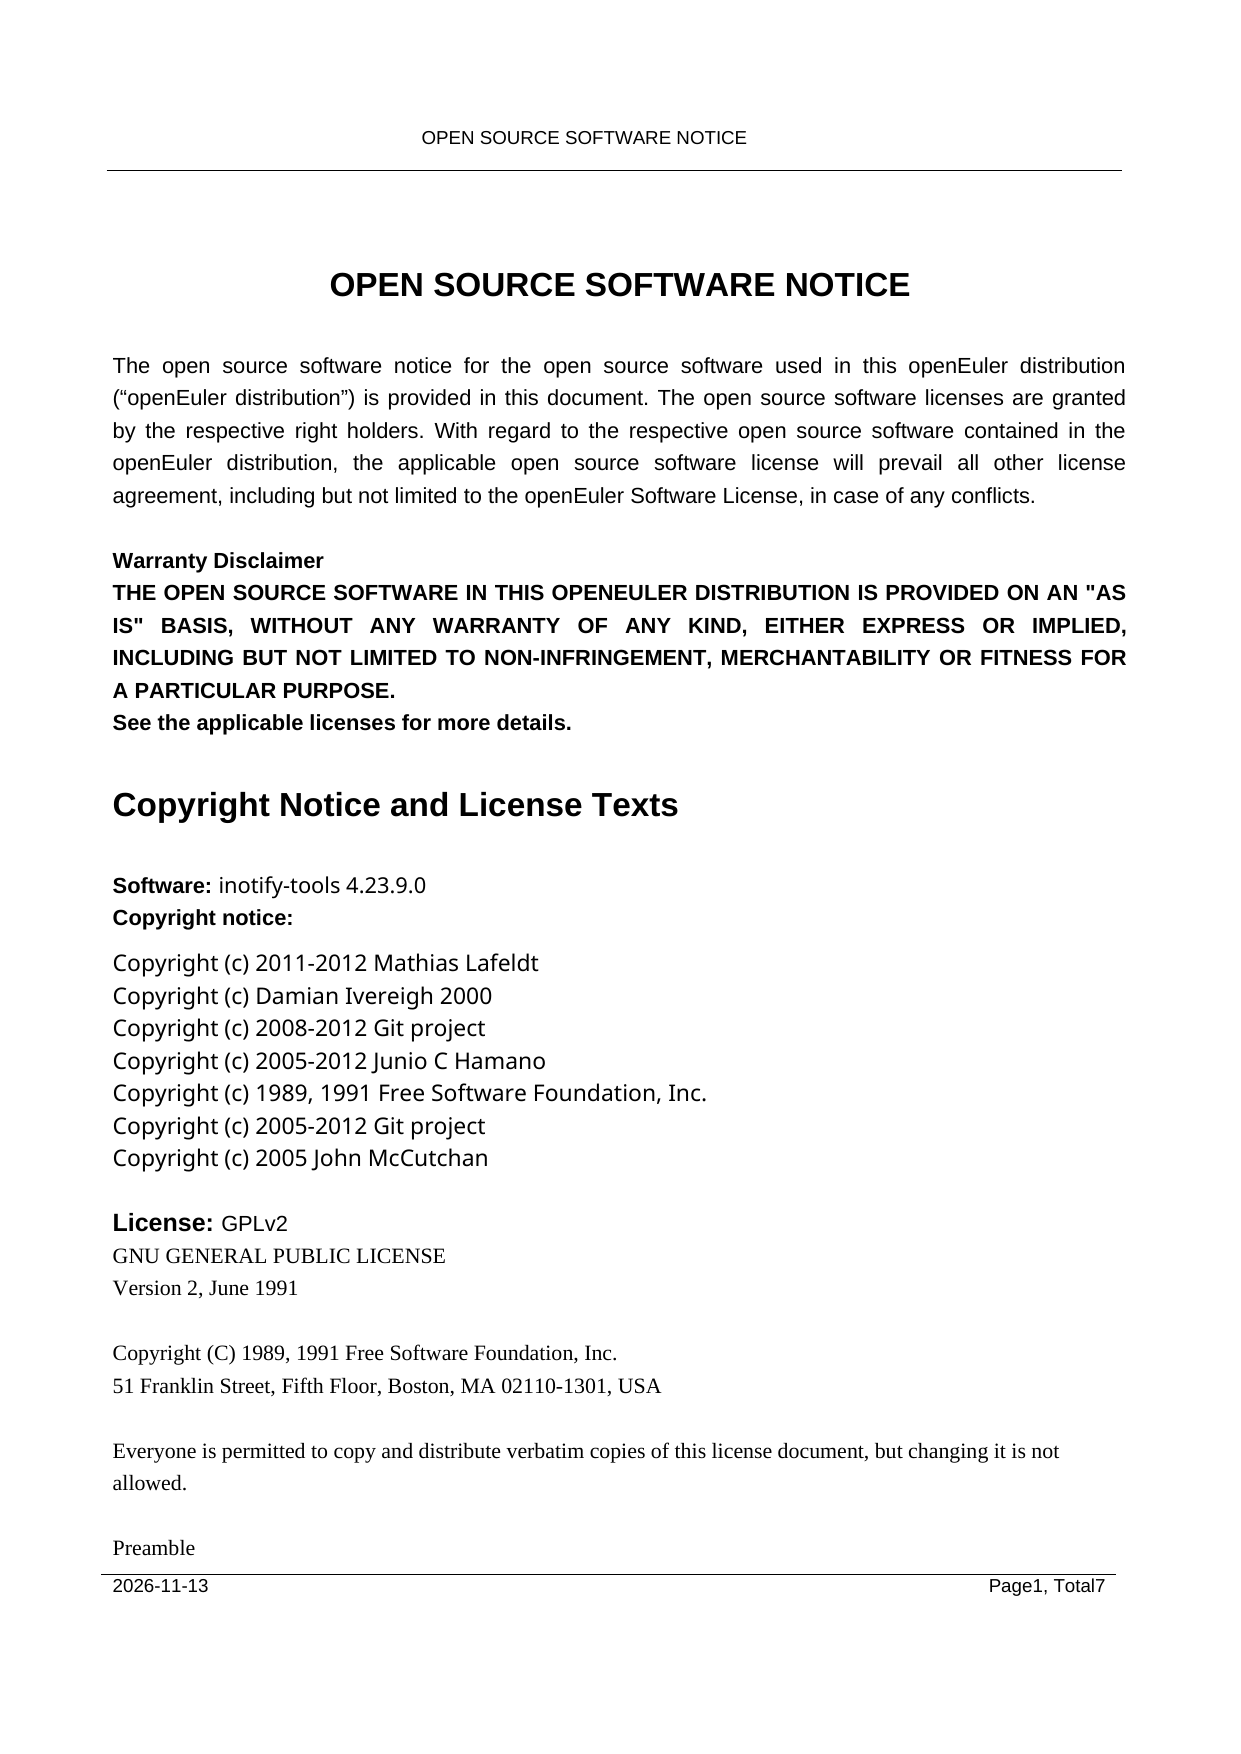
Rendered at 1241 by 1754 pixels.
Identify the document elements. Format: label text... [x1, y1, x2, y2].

text Copyright (c) 2011-2012 Mathias Lafeldt Copyright (c) Damian Ivereigh 2000 Copyright (c) 2008-2012 Git project Copyright (c) 2005-2012 Junio C Hamano Copyright (c) 1989, 1991 Free Software Foundation, Inc. Copyright (c) 2005-2012 Git project Copyright (c) 2005 John McCutchan [112, 947, 1128, 1207]
text OPEN SOURCE SOFTWARE NOTICE [112, 251, 1128, 316]
text Copyright notice: [112, 901, 1128, 934]
text License: GPLv2 [112, 1207, 1128, 1239]
text The open source software notice for the open source software used in this openEuler distribution (“openEuler distribution”) is provided in this document. The open source software licenses are granted by the respective right holders. With regard to the respective open source software contained in the openEuler distribution, the applicable open source software license will prevail all other license agreement, including but not limited to the openEuler Software License, in case of any conflicts. [112, 349, 1128, 511]
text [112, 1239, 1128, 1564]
text Copyright Notice and License Texts [112, 771, 1128, 836]
text Warranty Disclaimer [112, 544, 1128, 576]
title Software: inotify-tools 4.23.9.0 [112, 869, 1128, 901]
text THE OPEN SOURCE SOFTWARE IN THIS OPENEULER DISTRIBUTION IS PROVIDED ON AN "AS IS" BASIS, WITHOUT ANY WARRANTY OF ANY KIND, EITHER EXPRESS OR IMPLIED, INCLUDING BUT NOT LIMITED TO NON-INFRINGEMENT, MERCHANTABILITY OR FITNESS FOR A PARTICULAR PURPOSE. See the applicable licenses for more details. [112, 576, 1128, 739]
